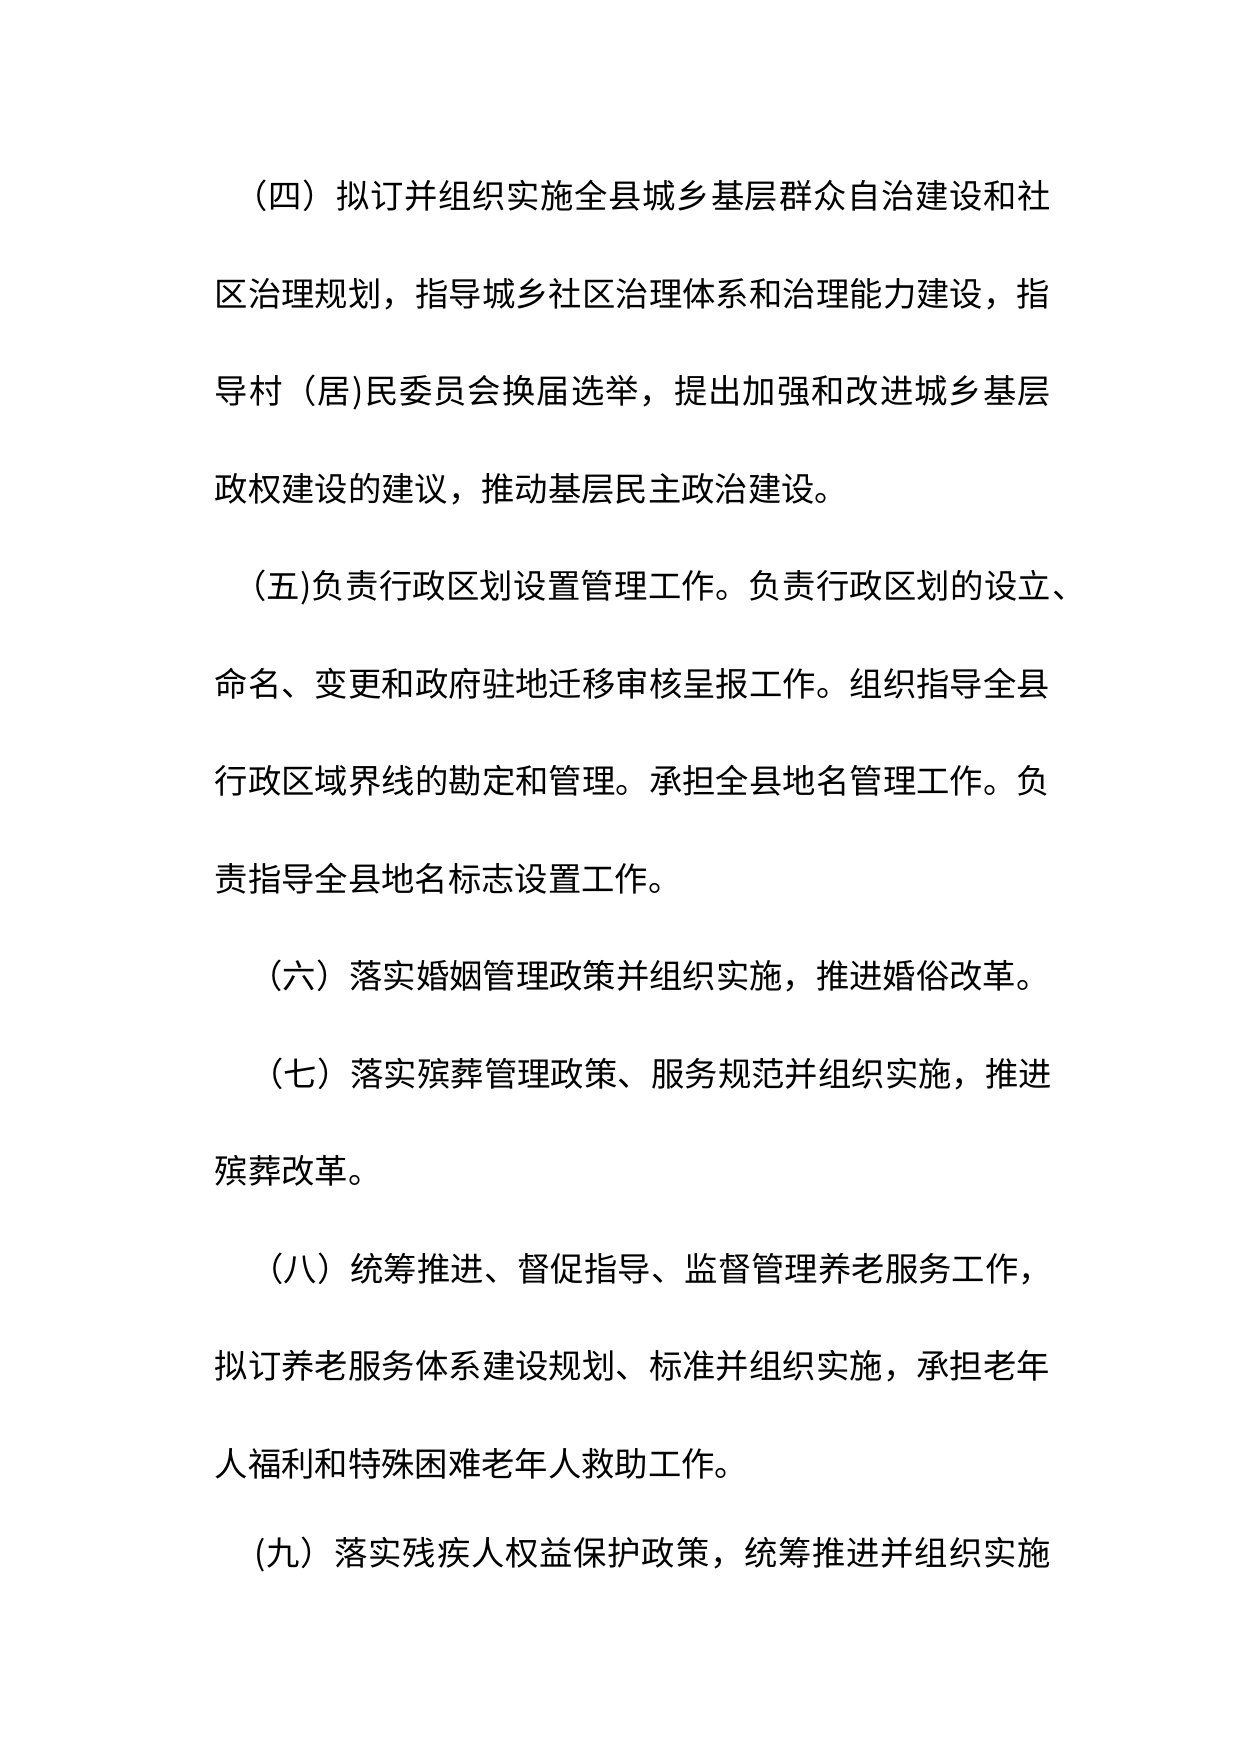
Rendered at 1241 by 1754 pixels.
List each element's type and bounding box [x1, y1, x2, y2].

text [187, 1518, 1053, 1583]
text [214, 162, 1053, 1494]
